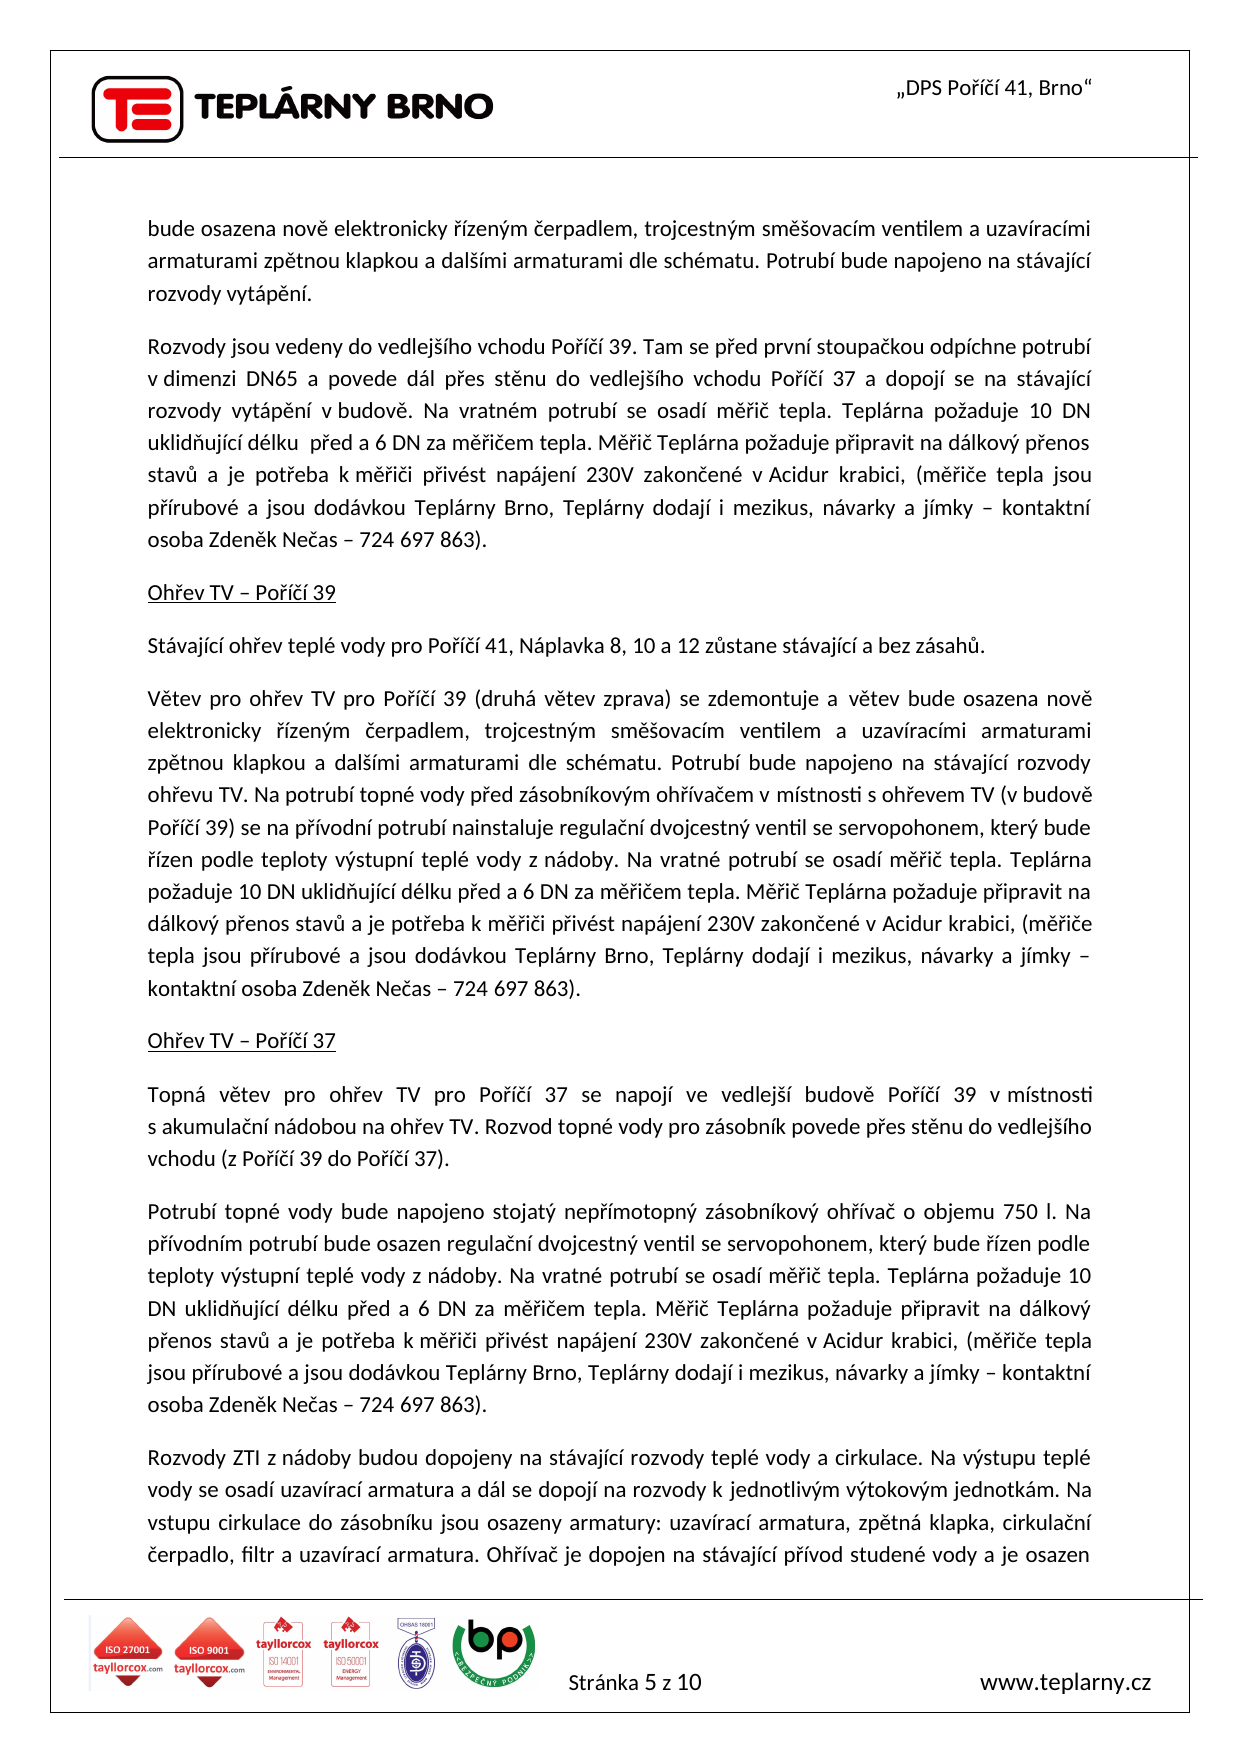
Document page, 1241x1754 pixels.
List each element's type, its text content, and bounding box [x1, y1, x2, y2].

text Rozvody jsou vedeny do vedlejšího vchodu Poříčí 39. Tam se před první stoupačkou odpíchne potrubí v dimenzi DN65 a povede dál přes stěnu do vedlejšího vchodu Poříčí 37 a dopojí se na stávající rozvody vytápění v budově. Na vratném potrubí se osadí měřič tepla. Teplárna požaduje 10 DN uklidňující délku před a 6 DN za měřičem tepla. Měřič Teplárna požaduje připravit na dálkový přenos stavů a je potřeba k měřiči přivést napájení 230V zakončené v Acidur krabici, (měřiče tepla jsou přírubové a jsou dodávkou Teplárny Brno, Teplárny dodají i mezikus, návarky a jímky – kontaktní osoba Zdeněk Nečas – 724 697 863). [147, 332, 1093, 553]
text Ohřev TV – Poříčí 39 [147, 578, 1093, 606]
text Ohřev TV – Poříčí 37 [147, 1027, 1093, 1055]
picture [89, 73, 497, 145]
text Větev pro ohřev TV pro Poříčí 39 (druhá větev zprava) se zdemontuje a větev bude osazena nově elektronicky řízeným čerpadlem, trojcestným směšovacím ventilem a uzavíracími armaturami zpětnou klapkou a dalšími armaturami dle schématu. Potrubí bude napojeno na stávající rozvody ohřevu TV. Na potrubí topné vody před zásobníkovým ohřívačem v místnosti s ohřevem TV (v budově Poříčí 39) se na přívodní potrubí nainstaluje regulační dvojcestný ventil se servopohonem, který bude řízen podle teploty výstupní teplé vody z nádoby. Na vratné potrubí se osadí měřič tepla. Teplárna požaduje 10 DN uklidňující délku před a 6 DN za měřičem tepla. Měřič Teplárna požaduje připravit na dálkový přenos stavů a je potřeba k měřiči přivést napájení 230V zakončené v Acidur krabici, (měřiče tepla jsou přírubové a jsou dodávkou Teplárny Brno, Teplárny dodají i mezikus, návarky a jímky – kontaktní osoba Zdeněk Nečas – 724 697 863). [147, 684, 1093, 1002]
text Stávající ohřev teplé vody pro Poříčí 41, Náplavka 8, 10 a 12 zůstane stávající a bez zásahů. [147, 631, 1093, 659]
text Topná větev pro ohřev TV pro Poříčí 37 se napojí ve vedlejší budově Poříčí 39 v místnosti s akumulační nádobou na ohřev TV. Rozvod topné vody pro zásobník povede přes stěnu do vedlejšího vchodu (z Poříčí 39 do Poříčí 37). [147, 1080, 1093, 1172]
text Potrubí topné vody bude napojeno stojatý nepřímotopný zásobníkový ohřívač o objemu 750 l. Na přívodním potrubí bude osazen regulační dvojcestný ventil se servopohonem, který bude řízen podle teploty výstupní teplé vody z nádoby. Na vratné potrubí se osadí měřič tepla. Teplárna požaduje 10 DN uklidňující délku před a 6 DN za měřičem tepla. Měřič Teplárna požaduje připravit na dálkový přenos stavů a je potřeba k měřiči přivést napájení 230V zakončené v Acidur krabici, (měřiče tepla jsou přírubové a jsou dodávkou Teplárny Brno, Teplárny dodají i mezikus, návarky a jímky – kontaktní osoba Zdeněk Nečas – 724 697 863). [147, 1197, 1093, 1418]
